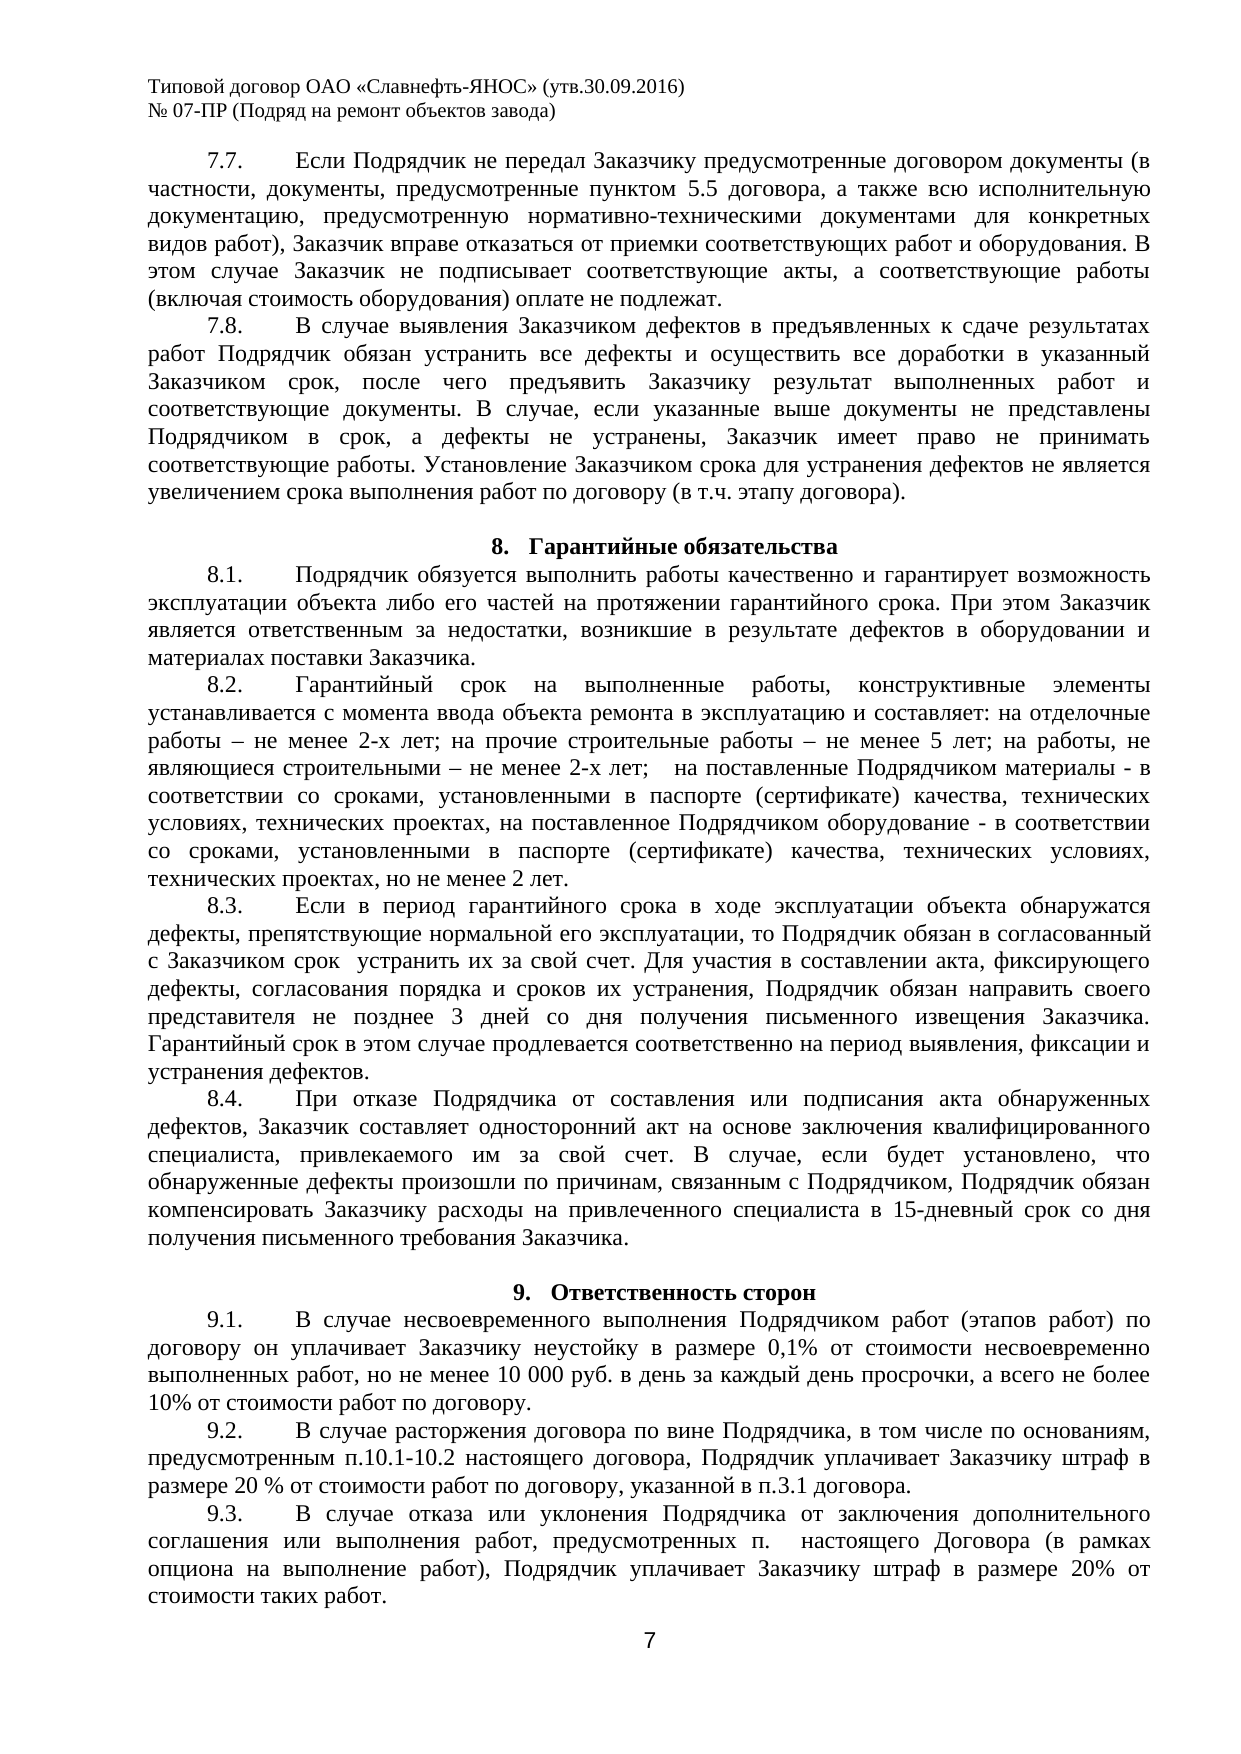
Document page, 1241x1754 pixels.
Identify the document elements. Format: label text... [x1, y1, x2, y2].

list Гарантийные обязательства [177, 532, 1152, 560]
list Подрядчик обязуется выполнить работы качественно и гарантирует возможность эксплуатации объекта либо его частей на протяжении гарантийного срока. При этом Заказчик является ответственным за недостатки, возникшие в результате дефектов в оборудовании и материалах поставки Заказчика. [148, 560, 1152, 670]
list Гарантийный срок на выполненные работы, конструктивные элементы устанавливается с момента ввода объекта ремонта в эксплуатацию и составляет: на отделочные работы – не менее 2-х лет; на прочие строительные работы – не менее 5 лет; на работы, не являющиеся строительными – не менее 2-х лет; на поставленные Подрядчиком материалы - в соответствии со сроками, установленными в паспорте (сертификате) качества, технических условиях, технических проектах, на поставленное Подрядчиком оборудование - в соответствии со сроками, установленными в паспорте (сертификате) качества, технических условиях, технических проектах, но не менее 2 лет. [148, 670, 1152, 891]
list При отказе Подрядчика от составления или подписания акта обнаруженных дефектов, Заказчик составляет односторонний акт на основе заключения квалифицированного специалиста, привлекаемого им за свой счет. В случае, если будет установлено, что обнаруженные дефекты произошли по причинам, связанным с Подрядчиком, Подрядчик обязан компенсировать Заказчику расходы на привлеченного специалиста в 15-дневный срок со дня получения письменного требования Заказчика. [148, 1084, 1152, 1250]
list Ответственность сторон [177, 1278, 1152, 1305]
list В случае выявления Заказчиком дефектов в предъявленных к сдаче результатах работ Подрядчик обязан устранить все дефекты и осуществить все доработки в указанный Заказчиком срок, после чего предъявить Заказчику результат выполненных работ и соответствующие документы. В случае, если указанные выше документы не представлены Подрядчиком в срок, а дефекты не устранены, Заказчик имеет право не принимать соответствующие работы. Установление Заказчиком срока для устранения дефектов не является увеличением срока выполнения работ по договору (в т.ч. этапу договора). [148, 312, 1152, 505]
list Если в период гарантийного срока в ходе эксплуатации объекта обнаружатся дефекты, препятствующие нормальной его эксплуатации, то Подрядчик обязан в согласованный с Заказчиком срок устранить их за свой счет. Для участия в составлении акта, фиксирующего дефекты, согласования порядка и сроков их устранения, Подрядчик обязан направить своего представителя не позднее 3 дней со дня получения письменного извещения Заказчика. Гарантийный срок в этом случае продлевается соответственно на период выявления, фиксации и устранения дефектов. [148, 891, 1152, 1084]
list В случае несвоевременного выполнения Подрядчиком работ (этапов работ) по договору он уплачивает Заказчику неустойку в размере 0,1% от стоимости несвоевременно выполненных работ, но не менее 10 000 руб. в день за каждый день просрочки, а всего не более 10% от стоимости работ по договору. [148, 1305, 1152, 1416]
list В случае отказа или уклонения Подрядчика от заключения дополнительного соглашения или выполнения работ, предусмотренных п. 0 настоящего Договора (в рамках опциона на выполнение работ), Подрядчик уплачивает Заказчику штраф в размере 20% от стоимости таких работ. [148, 1498, 1152, 1609]
